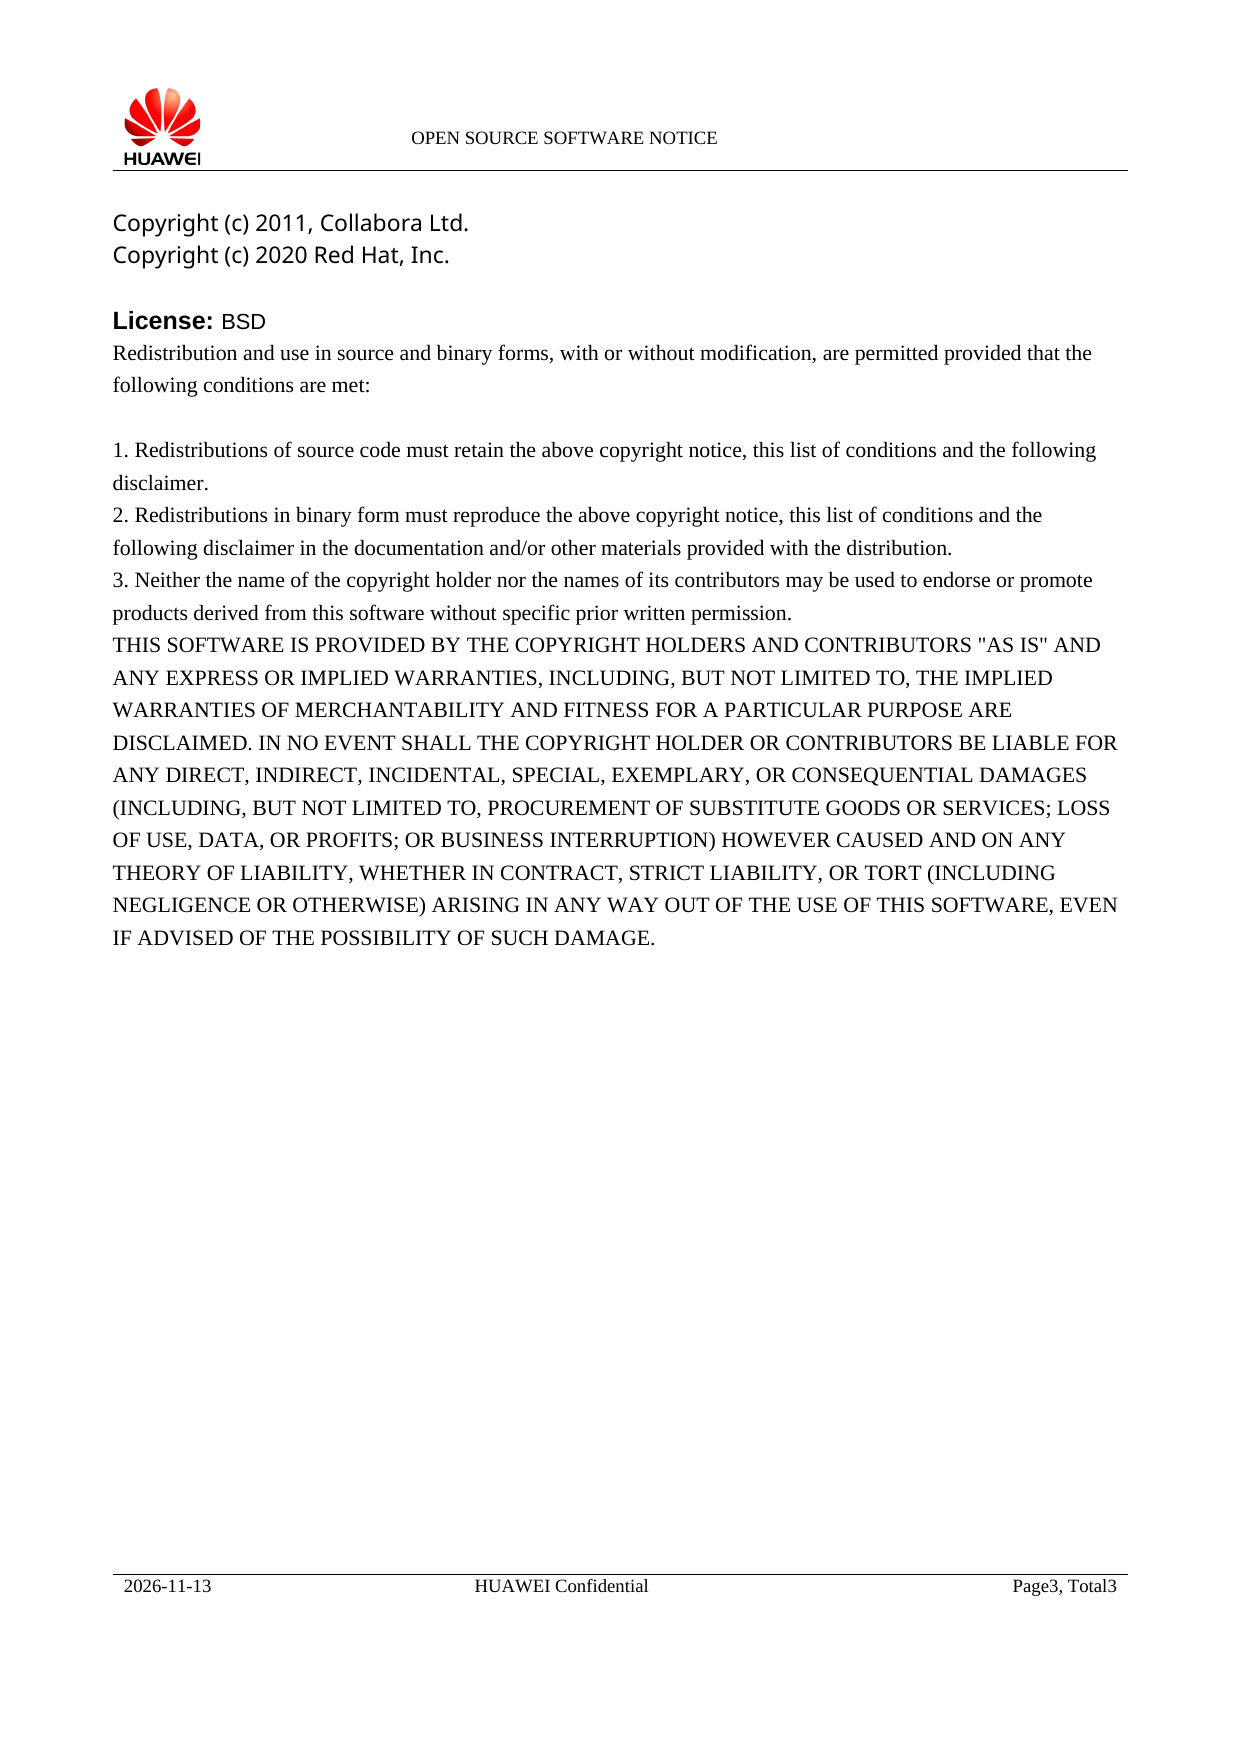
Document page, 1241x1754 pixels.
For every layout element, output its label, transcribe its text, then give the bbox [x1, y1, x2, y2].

picture [124, 88, 201, 165]
text Redistribution and use in source and binary forms, with or without modification, are permitted provided that the following conditions are met: [112, 336, 1128, 401]
text License: BSD [112, 304, 1128, 336]
text 2. Redistributions in binary form must reproduce the above copyright notice, this list of conditions and the following disclaimer in the documentation and/or other materials provided with the distribution. [112, 499, 1128, 564]
text THIS SOFTWARE IS PROVIDED BY THE COPYRIGHT HOLDERS AND CONTRIBUTORS "AS IS" AND ANY EXPRESS OR IMPLIED WARRANTIES, INCLUDING, BUT NOT LIMITED TO, THE IMPLIED WARRANTIES OF MERCHANTABILITY AND FITNESS FOR A PARTICULAR PURPOSE ARE DISCLAIMED. IN NO EVENT SHALL THE COPYRIGHT HOLDER OR CONTRIBUTORS BE LIABLE FOR ANY DIRECT, INDIRECT, INCIDENTAL, SPECIAL, EXEMPLARY, OR CONSEQUENTIAL DAMAGES (INCLUDING, BUT NOT LIMITED TO, PROCUREMENT OF SUBSTITUTE GOODS OR SERVICES; LOSS OF USE, DATA, OR PROFITS; OR BUSINESS INTERRUPTION) HOWEVER CAUSED AND ON ANY THEORY OF LIABILITY, WHETHER IN CONTRACT, STRICT LIABILITY, OR TORT (INCLUDING NEGLIGENCE OR OTHERWISE) ARISING IN ANY WAY OUT OF THE USE OF THIS SOFTWARE, EVEN IF ADVISED OF THE POSSIBILITY OF SUCH DAMAGE. [112, 629, 1128, 986]
text 3. Neither the name of the copyright holder nor the names of its contributors may be used to endorse or promote products derived from this software without specific prior written permission. [112, 564, 1128, 629]
text 1. Redistributions of source code must retain the above copyright notice, this list of conditions and the following disclaimer. [112, 434, 1128, 499]
